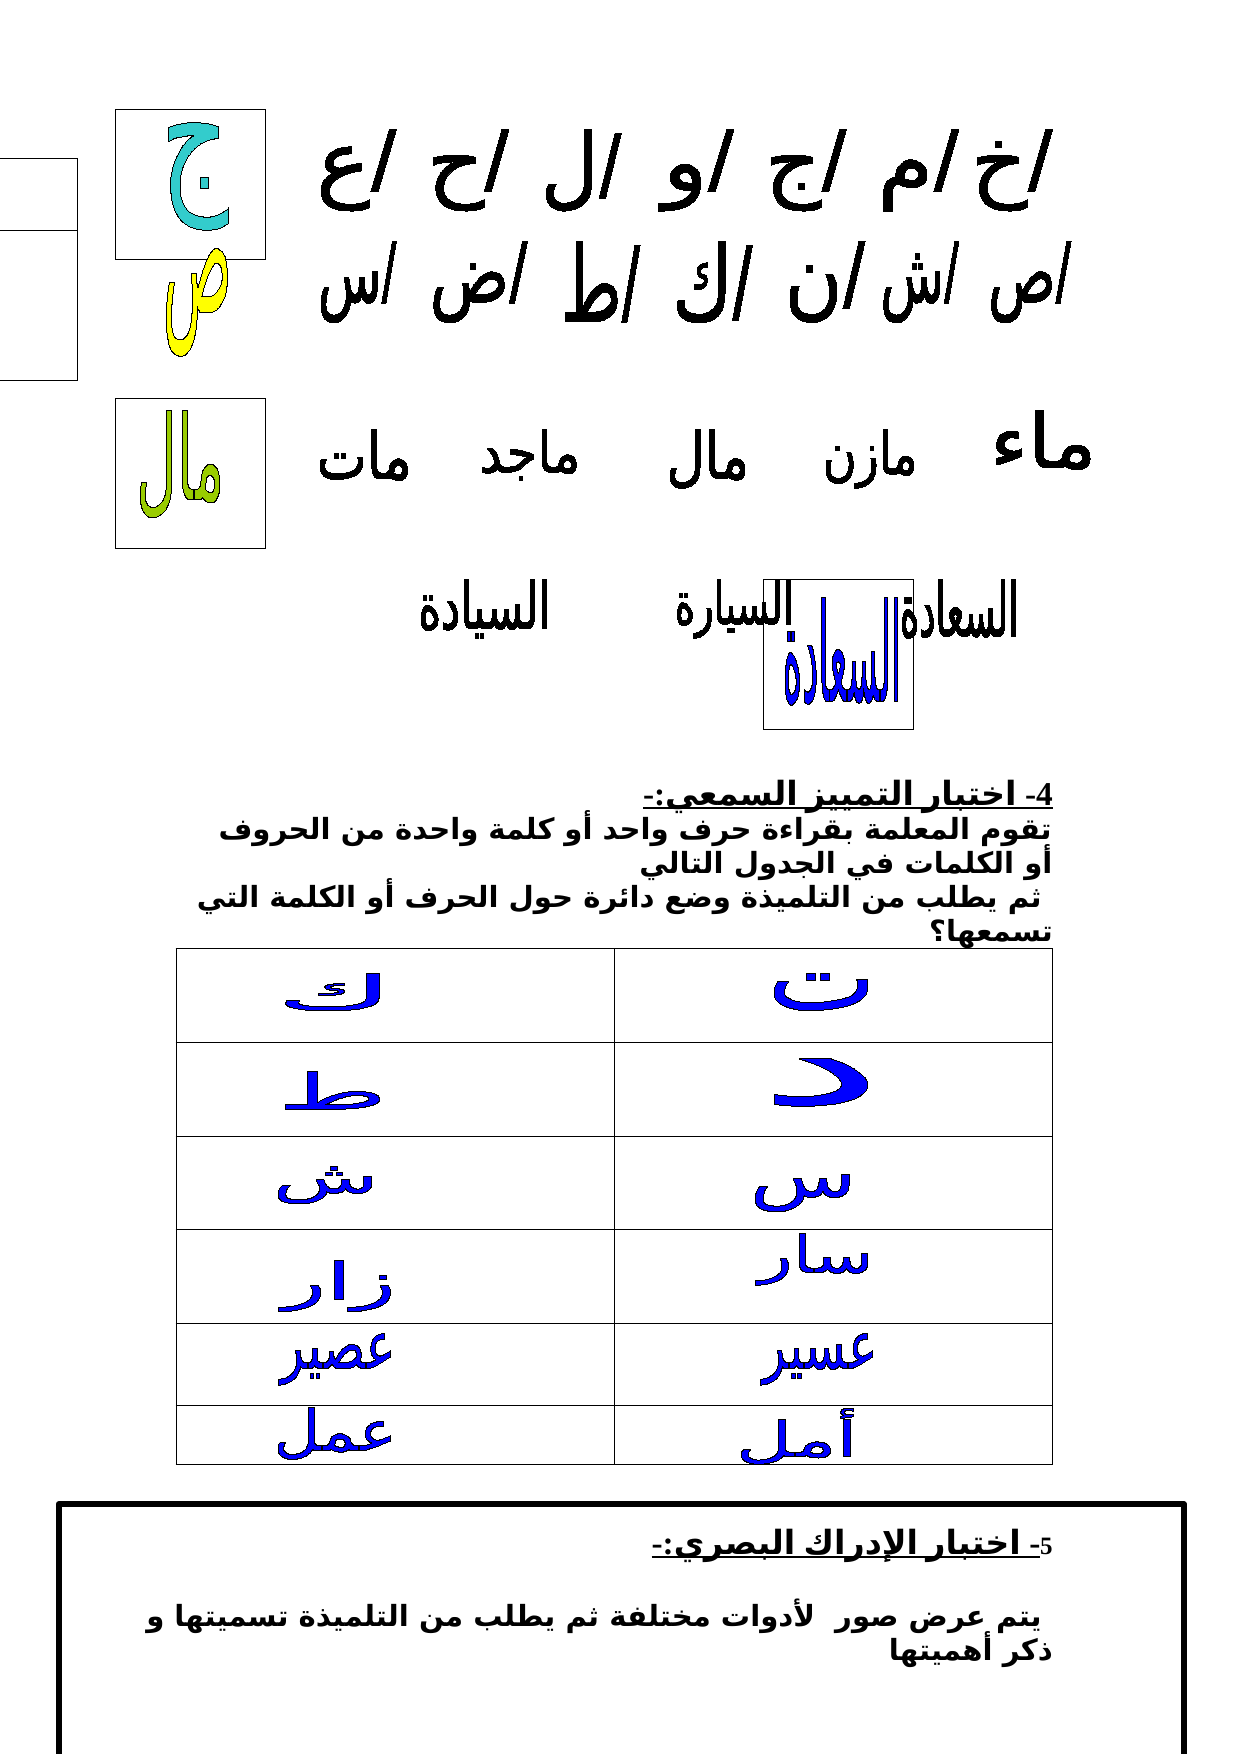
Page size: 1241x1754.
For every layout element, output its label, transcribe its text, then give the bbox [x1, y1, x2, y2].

table_cell [615, 1043, 1052, 1136]
table_header [615, 949, 1052, 1042]
text ثم يطلب من التلميذة وضع دائرة حول الحرف أو الكلمة التي تسمعها؟ [187, 880, 1053, 948]
table_cell [615, 1137, 1052, 1229]
table_cell [615, 1324, 1052, 1405]
table_header [177, 949, 614, 1042]
table_cell [177, 1324, 614, 1405]
text 5- اختبار الإدراك البصري:- [187, 1523, 1053, 1561]
table_cell [615, 1406, 1052, 1464]
table_cell [177, 1406, 614, 1464]
text 4- اختبار التمييز السمعي:- [187, 774, 1053, 812]
text يتم عرض صور لأدوات مختلفة ثم يطلب من التلميذة تسميتها و ذكر أهميتها [131, 1599, 1053, 1667]
table_cell [177, 1230, 614, 1323]
table_cell [615, 1230, 1052, 1323]
table_cell [177, 1043, 614, 1136]
text تقوم المعلمة بقراءة حرف واحد أو كلمة واحدة من الحروف أو الكلمات في الجدول التالي [187, 812, 1053, 880]
table_cell [177, 1137, 614, 1229]
